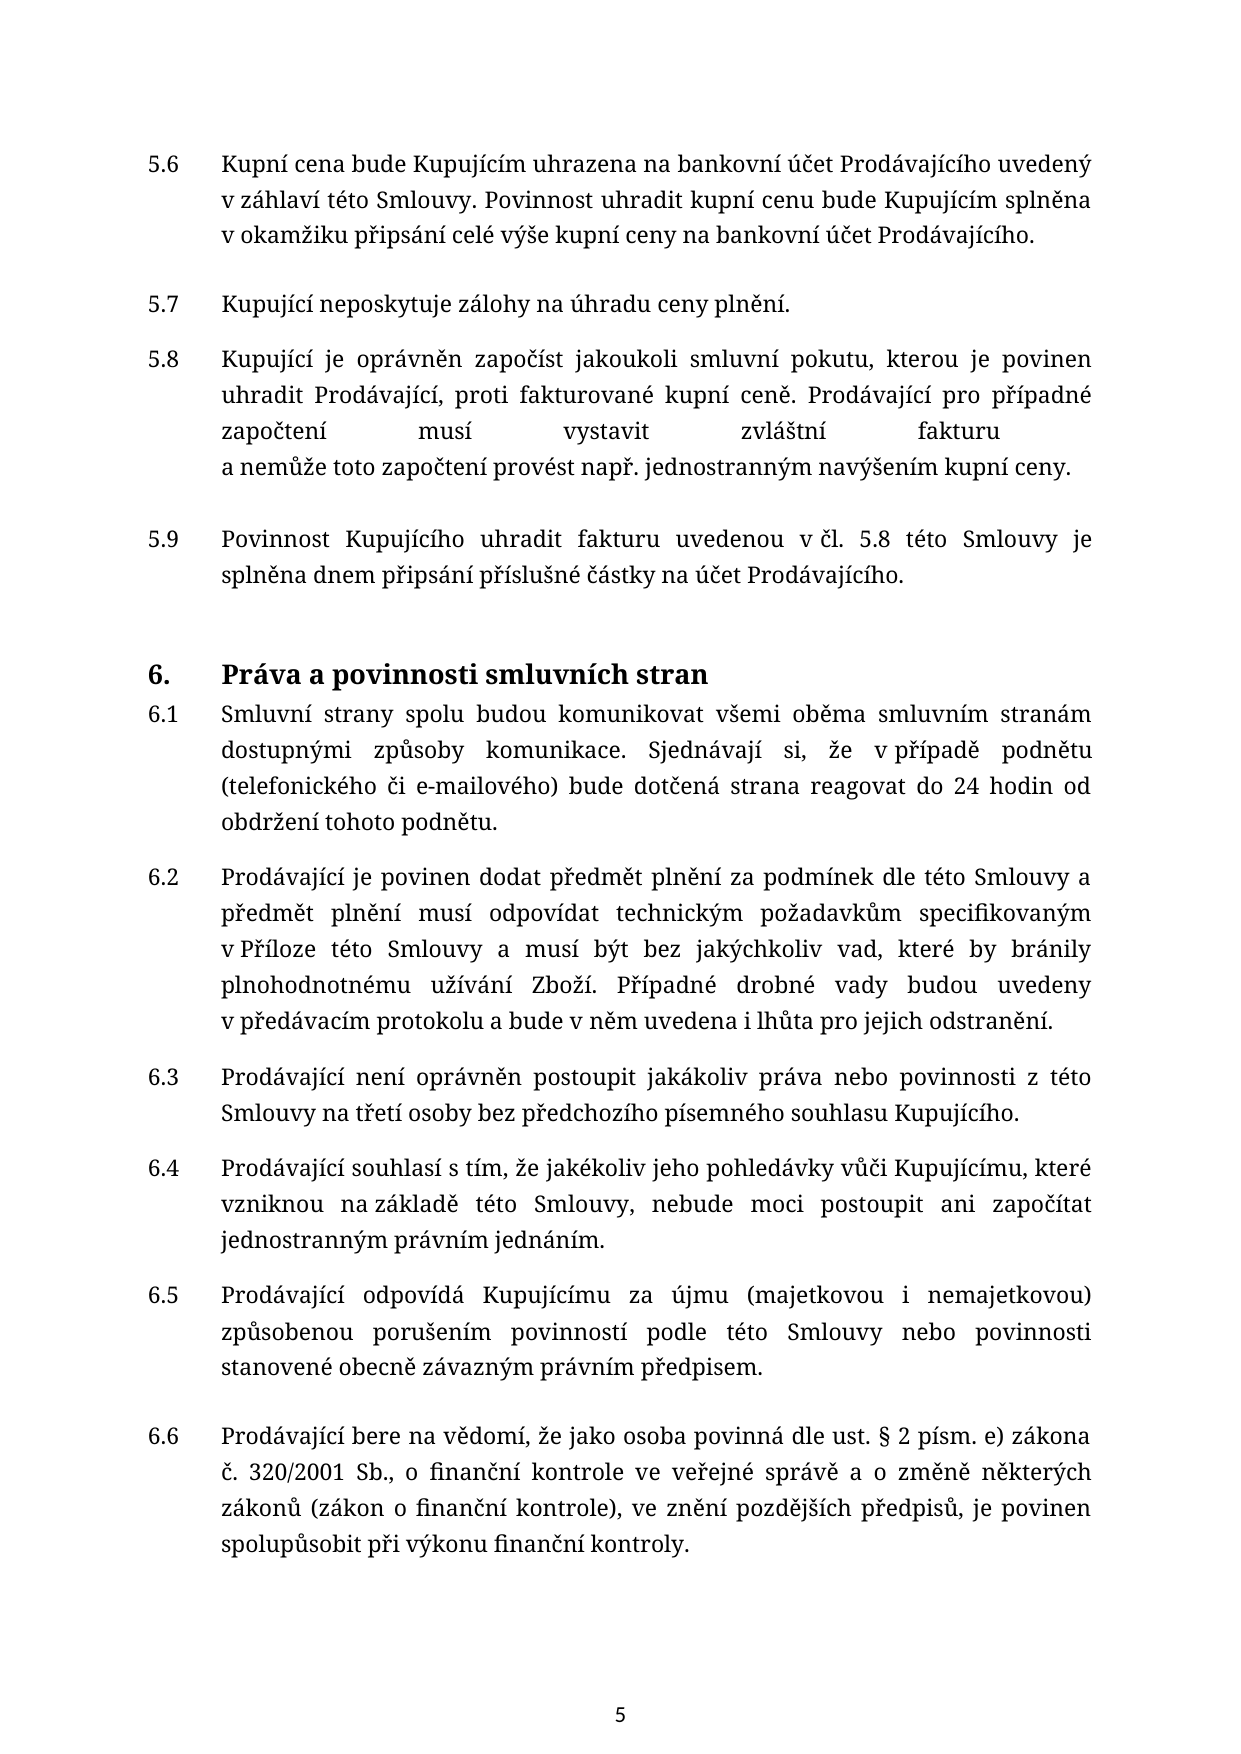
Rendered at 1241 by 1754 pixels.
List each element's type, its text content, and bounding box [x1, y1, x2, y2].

text 6.4 Prodávající souhlasí s tím, že jakékoliv jeho pohledávky vůči Kupujícímu, které vzniknou na základě této Smlouvy, nebude moci postoupit ani započítat jednostranným právním jednáním. [148, 1152, 1093, 1255]
text 6.2 Prodávající je povinen dodat předmět plnění za podmínek dle této Smlouvy a předmět plnění musí odpovídat technickým požadavkům specifikovaným v Příloze této Smlouvy a musí být bez jakýchkoliv vad, které by bránily plnohodnotnému užívání Zboží. Případné drobné vady budou uvedeny v předávacím protokolu a bude v něm uvedena i lhůta pro jejich odstranění. [148, 861, 1093, 1036]
text 5.7 Kupující neposkytuje zálohy na úhradu ceny plnění. [148, 288, 1093, 319]
text 6.5 Prodávající odpovídá Kupujícímu za újmu (majetkovou i nemajetkovou) způsobenou porušením povinností podle této Smlouvy nebo povinnosti stanovené obecně závazným právním předpisem. [148, 1279, 1093, 1383]
text 5.8 Kupující je oprávněn započíst jakoukoli smluvní pokutu, kterou je povinen uhradit Prodávající, proti fakturované kupní ceně. Prodávající pro případné započtení musí vystavit zvláštní fakturu a nemůže toto započtení provést např. jednostranným navýšením kupní ceny. [148, 343, 1093, 482]
text 6.6 Prodávající bere na vědomí, že jako osoba povinná dle ust. § 2 písm. e) zákona č. 320/2001 Sb., o finanční kontrole ve veřejné správě a o změně některých zákonů (zákon o finanční kontrole), ve znění pozdějších předpisů, je povinen spolupůsobit při výkonu finanční kontroly. [148, 1420, 1093, 1559]
text 5.6 Kupní cena bude Kupujícím uhrazena na bankovní účet Prodávajícího uvedený v záhlaví této Smlouvy. Povinnost uhradit kupní cenu bude Kupujícím splněna v okamžiku připsání celé výše kupní ceny na bankovní účet Prodávajícího. [148, 148, 1093, 251]
text 6.3 Prodávající není oprávněn postoupit jakákoliv práva nebo povinnosti z této Smlouvy na třetí osoby bez předchozího písemného souhlasu Kupujícího. [148, 1061, 1093, 1128]
text 6. Práva a povinnosti smluvních stran [148, 656, 1093, 692]
text 6.1 Smluvní strany spolu budou komunikovat všemi oběma smluvním stranám dostupnými způsoby komunikace. Sjednávají si, že v případě podnětu (telefonického či e-mailového) bude dotčená strana reagovat do 24 hodin od obdržení tohoto podnětu. [148, 698, 1093, 837]
text 5.9 Povinnost Kupujícího uhradit fakturu uvedenou v čl. 5.8 této Smlouvy je splněna dnem připsání příslušné částky na účet Prodávajícího. [148, 523, 1093, 590]
